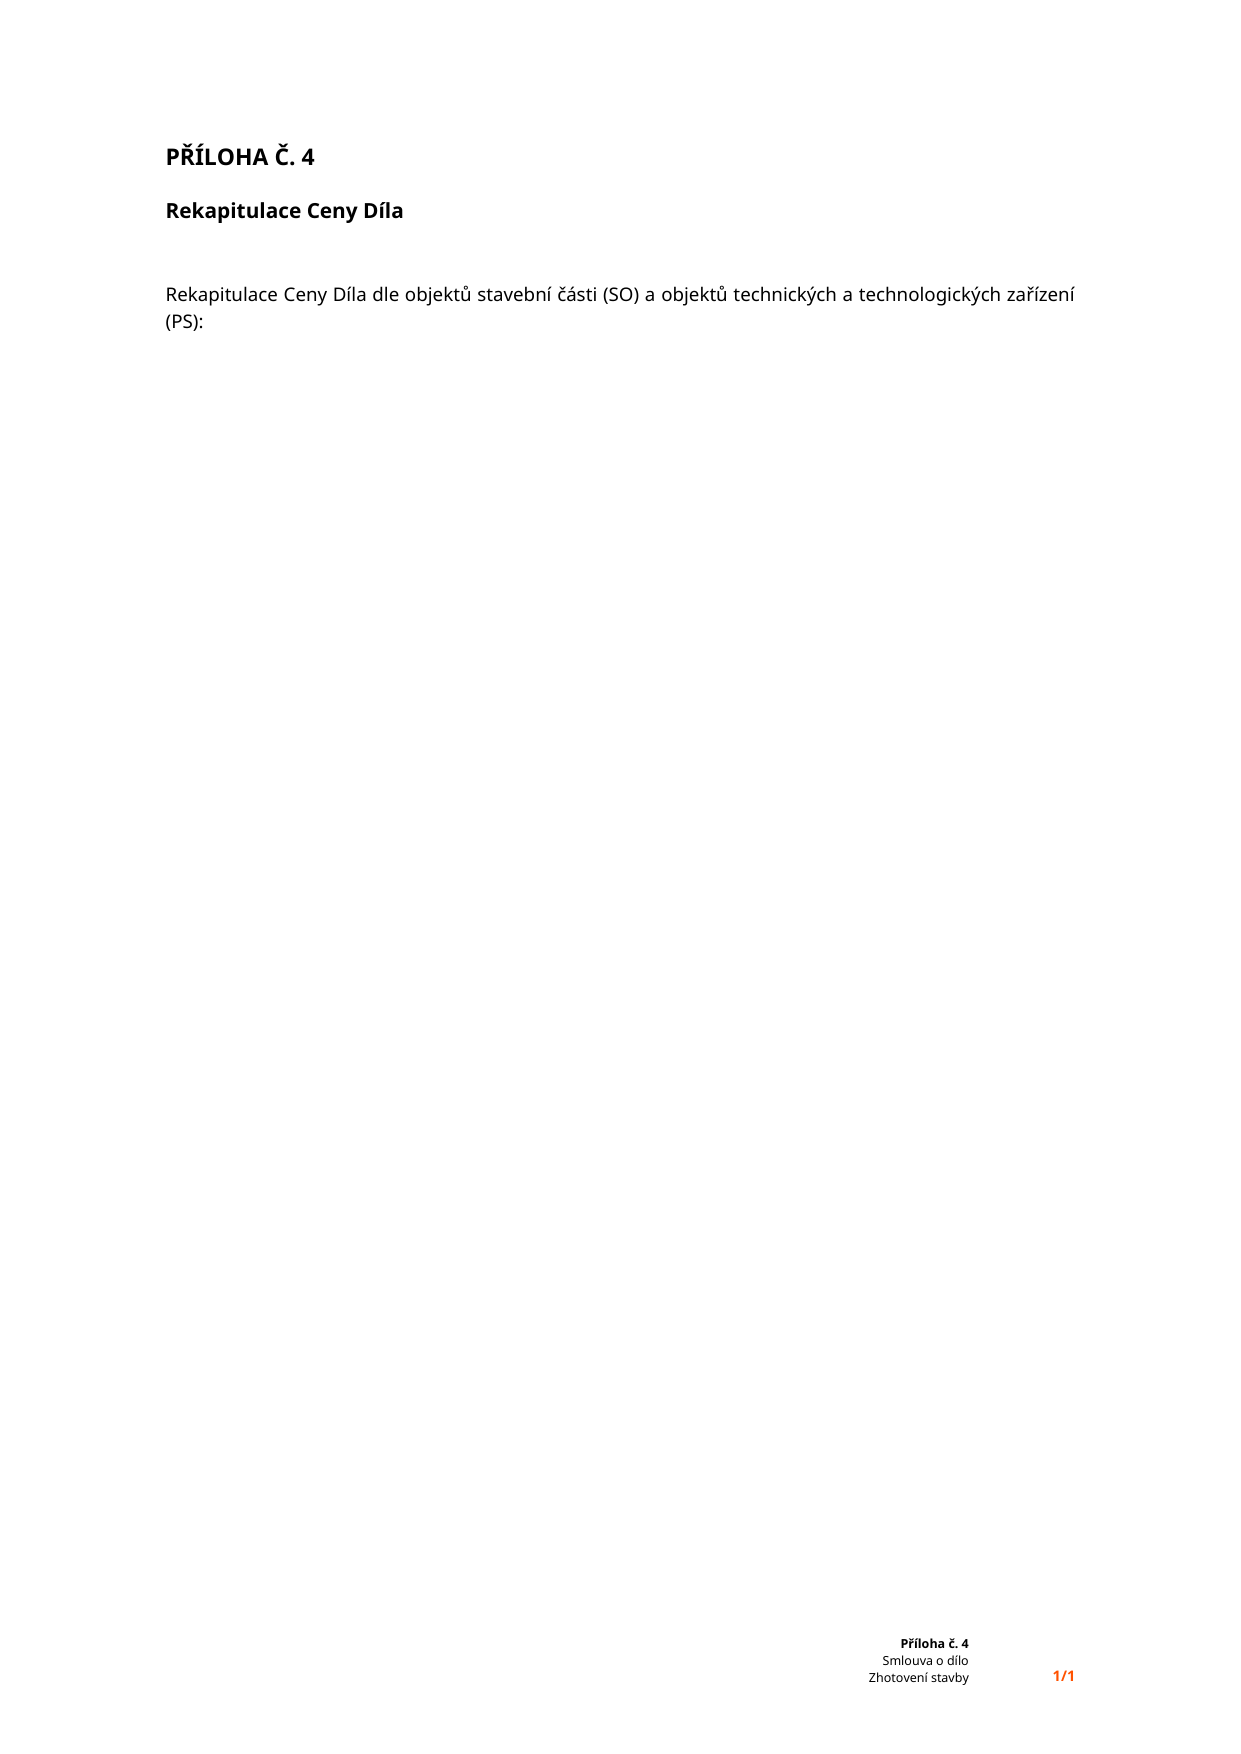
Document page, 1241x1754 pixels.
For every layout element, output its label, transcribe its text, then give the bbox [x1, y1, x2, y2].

text Rekapitulace Ceny Díla dle objektů stavební části (SO) a objektů technických a technologických zařízení (PS): [165, 281, 1075, 334]
text Rekapitulace Ceny Díla [165, 197, 1075, 225]
text Příloha č. 4 [165, 141, 1075, 173]
